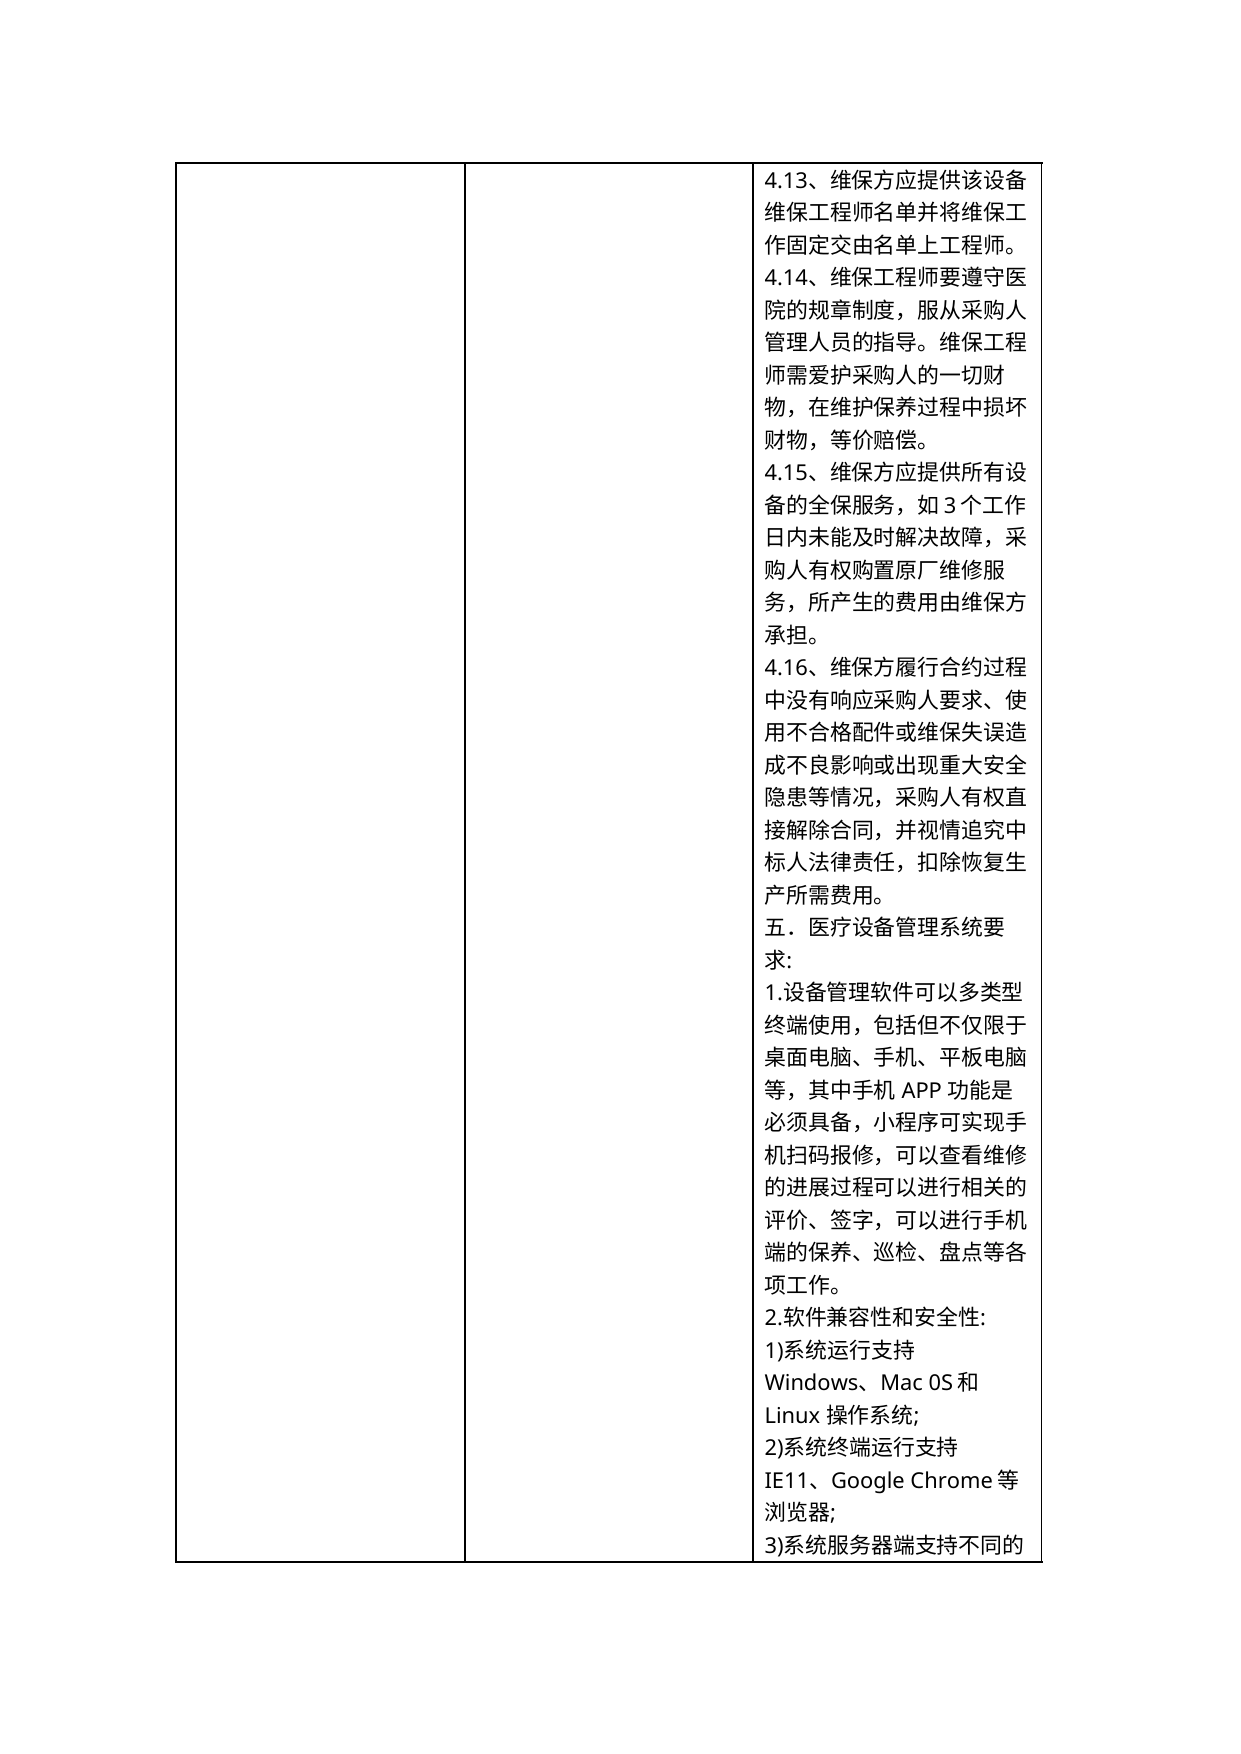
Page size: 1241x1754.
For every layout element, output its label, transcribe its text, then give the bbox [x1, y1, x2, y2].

table_cell 1 [466, 164, 752, 1561]
table_cell [177, 164, 464, 1561]
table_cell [754, 164, 1041, 1561]
